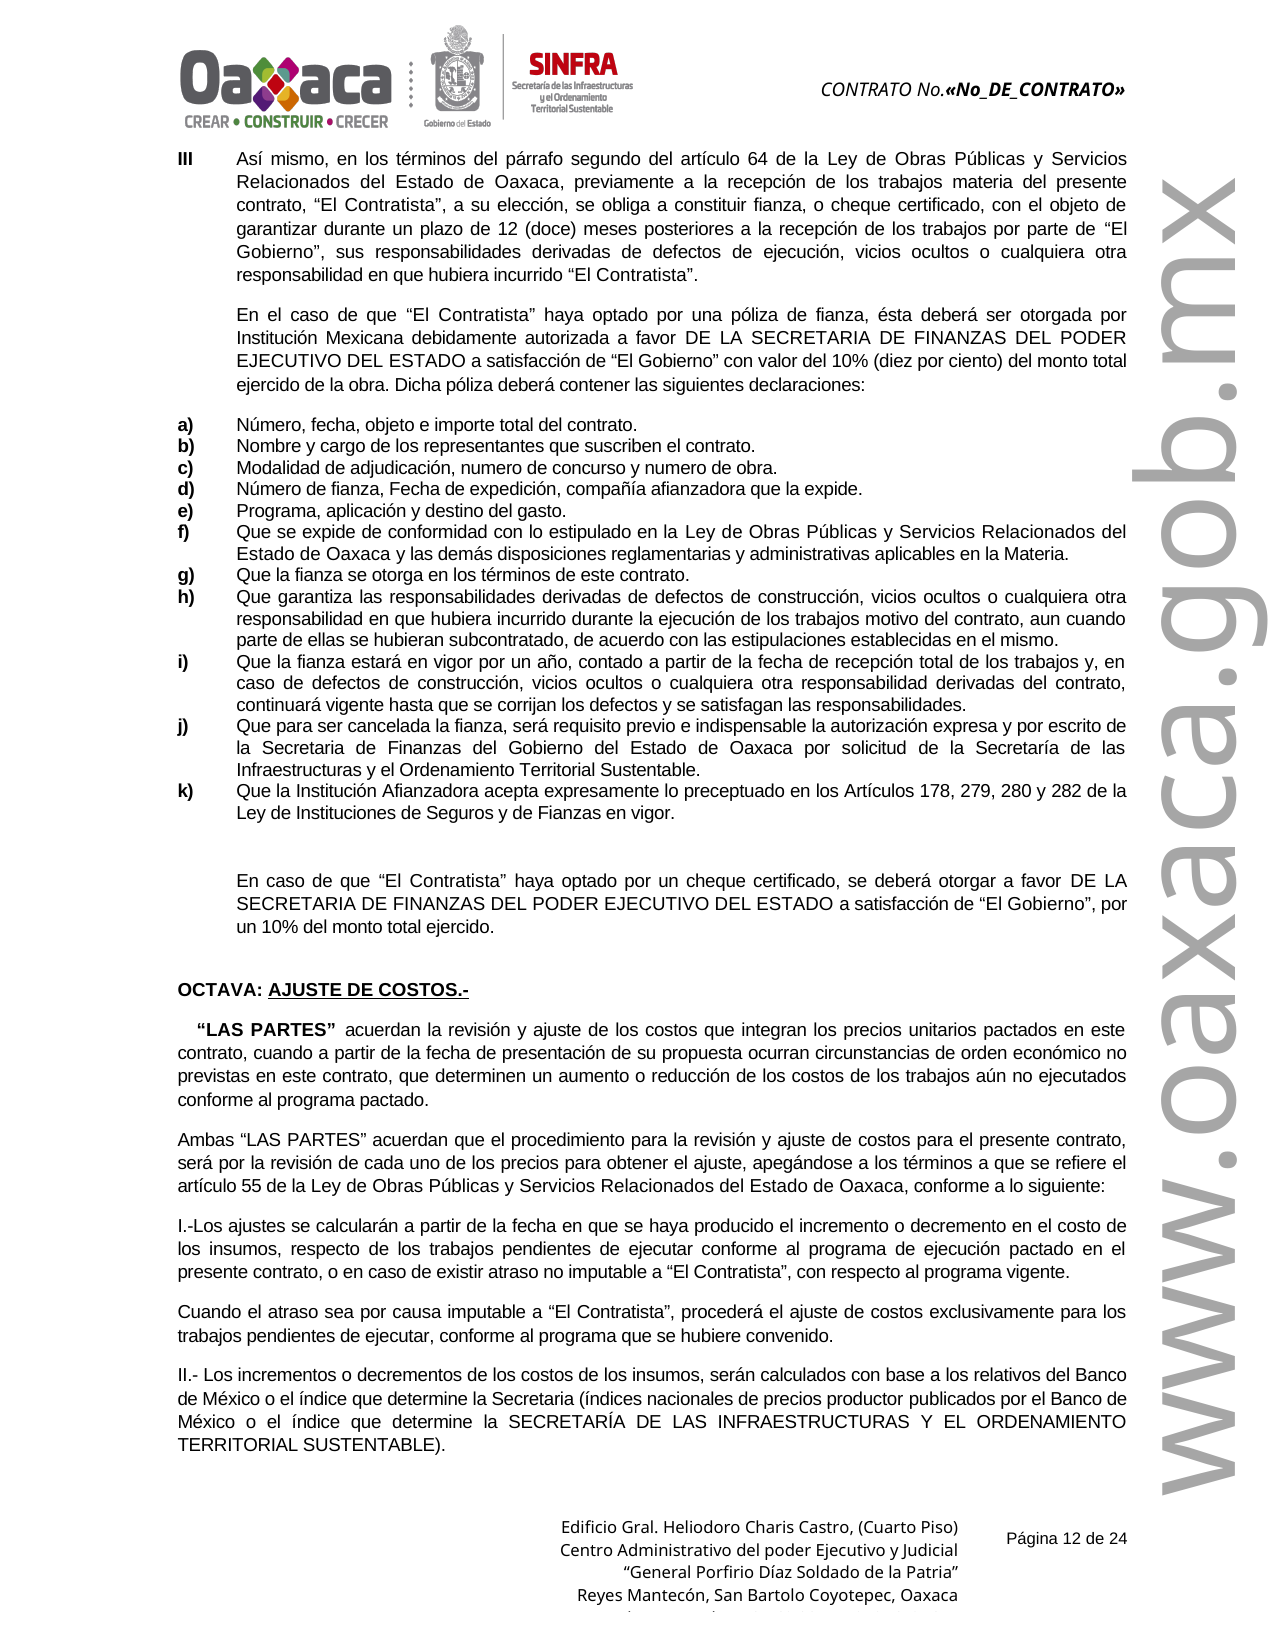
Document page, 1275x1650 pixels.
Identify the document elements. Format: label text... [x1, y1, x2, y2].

list Que la fianza estará en vigor por un año, contado a partir de la fecha de recepción total de los trabajos y, en caso de defectos de construcción, vicios ocultos o cualquiera otra responsabilidad derivadas del contrato, continuará vigente hasta que se corrijan los defectos y se satisfagan las responsabilidades. [177, 651, 1127, 715]
text Cuando el atraso sea por causa imputable a “El Contratista”, procederá el ajuste de costos exclusivamente para los trabajos pendientes de ejecutar, conforme al programa que se hubiere convenido. [177, 1301, 1127, 1346]
list Que garantiza las responsabilidades derivadas de defectos de construcción, vicios ocultos o cualquiera otra responsabilidad en que hubiera incurrido durante la ejecución de los trabajos motivo del contrato, aun cuando parte de ellas se hubieran subcontratado, de acuerdo con las estipulaciones establecidas en el mismo. [177, 586, 1127, 651]
text En caso de que “El Contratista” haya optado por un cheque certificado, se deberá otorgar a favor DE LA SECRETARIA DE FINANZAS DEL PODER EJECUTIVO DEL ESTADO a satisfacción de “El Gobierno”, por un 10% del monto total ejercido. [177, 869, 1127, 937]
text II.- Los incrementos o decrementos de los costos de los insumos, serán calculados con base a los relativos del Banco de México o el índice que determine la Secretaria (índices nacionales de precios productor publicados por el Banco de México o el índice que determine la SECRETARÍA DE LAS INFRAESTRUCTURAS Y EL ORDENAMIENTO TERRITORIAL SUSTENTABLE). [177, 1364, 1127, 1456]
list Número, fecha, objeto e importe total del contrato. [177, 413, 1127, 435]
list Que la fianza se otorga en los términos de este contrato. [177, 564, 1127, 586]
list Programa, aplicación y destino del gasto. [177, 499, 1127, 521]
list Que para ser cancelada la fianza, será requisito previo e indispensable la autorización expresa y por escrito de la Secretaria de Finanzas del Gobierno del Estado de Oaxaca por solicitud de la Secretaría de las Infraestructuras y el Ordenamiento Territorial Sustentable. [177, 715, 1127, 780]
text Ambas “LAS PARTES” acuerdan que el procedimiento para la revisión y ajuste de costos para el presente contrato, será por la revisión de cada uno de los precios para obtener el ajuste, apegándose a los términos a que se refiere el artículo 55 de la Ley de Obras Públicas y Servicios Relacionados del Estado de Oaxaca, conforme a lo siguiente: [177, 1128, 1127, 1196]
text I.-Los ajustes se calcularán a partir de la fecha en que se haya producido el incremento o decremento en el costo de los insumos, respecto de los trabajos pendientes de ejecutar conforme al programa de ejecución pactado en el presente contrato, o en caso de existir atraso no imputable a “El Contratista”, con respecto al programa vigente. [177, 1215, 1127, 1283]
text “LAS PARTES” acuerdan la revisión y ajuste de los costos que integran los precios unitarios pactados en este contrato, cuando a partir de la fecha de presentación de su propuesta ocurran circunstancias de orden económico no previstas en este contrato, que determinen un aumento o reducción de los costos de los trabajos aún no ejecutados conforme al programa pactado. [103, 1019, 1127, 1110]
text En el caso de que “El Contratista” haya optado por una póliza de fianza, ésta deberá ser otorgada por Institución Mexicana debidamente autorizada a favor DE LA SECRETARIA DE FINANZAS DEL PODER EJECUTIVO DEL ESTADO a satisfacción de “El Gobierno” con valor del 10% (diez por ciento) del monto total ejercido de la obra. Dicha póliza deberá contener las siguientes declaraciones: [177, 304, 1127, 395]
list Número de fianza, Fecha de expedición, compañía afianzadora que la expide. [177, 478, 1127, 499]
list Modalidad de adjudicación, numero de concurso y numero de obra. [177, 456, 1127, 478]
picture [154, 17, 659, 131]
list Que se expide de conformidad con lo estipulado en la Ley de Obras Públicas y Servicios Relacionados del Estado de Oaxaca y las demás disposiciones reglamentarias y administrativas aplicables en la Materia. [177, 521, 1127, 564]
list Que la Institución Afianzadora acepta expresamente lo preceptuado en los Artículos 178, 279, 280 y 282 de la Ley de Instituciones de Seguros y de Fianzas en vigor. [177, 780, 1127, 823]
text III Así mismo, en los términos del párrafo segundo del artículo 64 de la Ley de Obras Públicas y Servicios Relacionados del Estado de Oaxaca, previamente a la recepción de los trabajos materia del presente contrato, “El Contratista”, a su elección, se obliga a constituir fianza, o cheque certificado, con el objeto de garantizar durante un plazo de 12 (doce) meses posteriores a la recepción de los trabajos por parte de “El Gobierno”, sus responsabilidades derivadas de defectos de ejecución, vicios ocultos o cualquiera otra responsabilidad en que hubiera incurrido “El Contratista”. [177, 148, 1127, 285]
text OCTAVA: AJUSTE DE COSTOS.- [177, 979, 1127, 1001]
list Nombre y cargo de los representantes que suscriben el contrato. [177, 435, 1127, 456]
